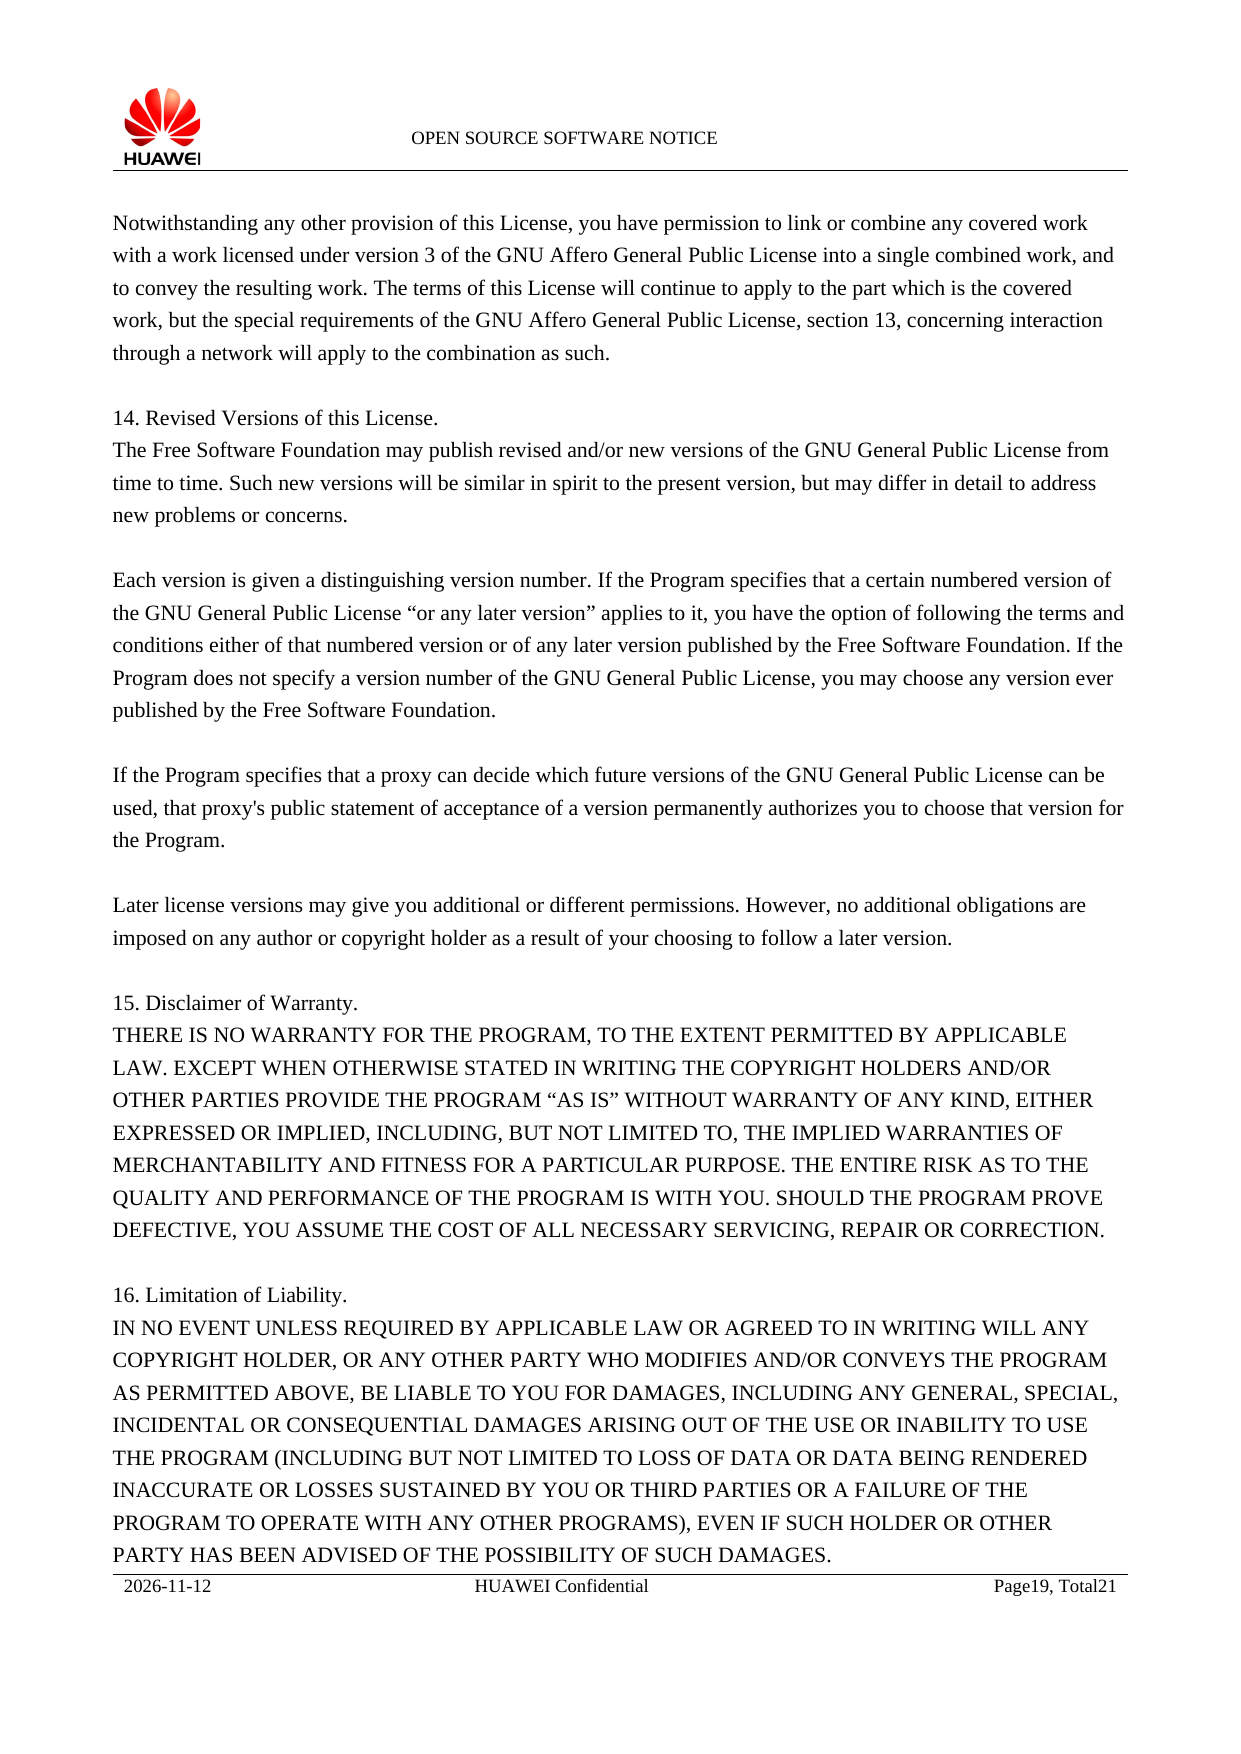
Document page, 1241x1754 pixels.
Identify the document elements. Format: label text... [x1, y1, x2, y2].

picture [124, 88, 201, 165]
